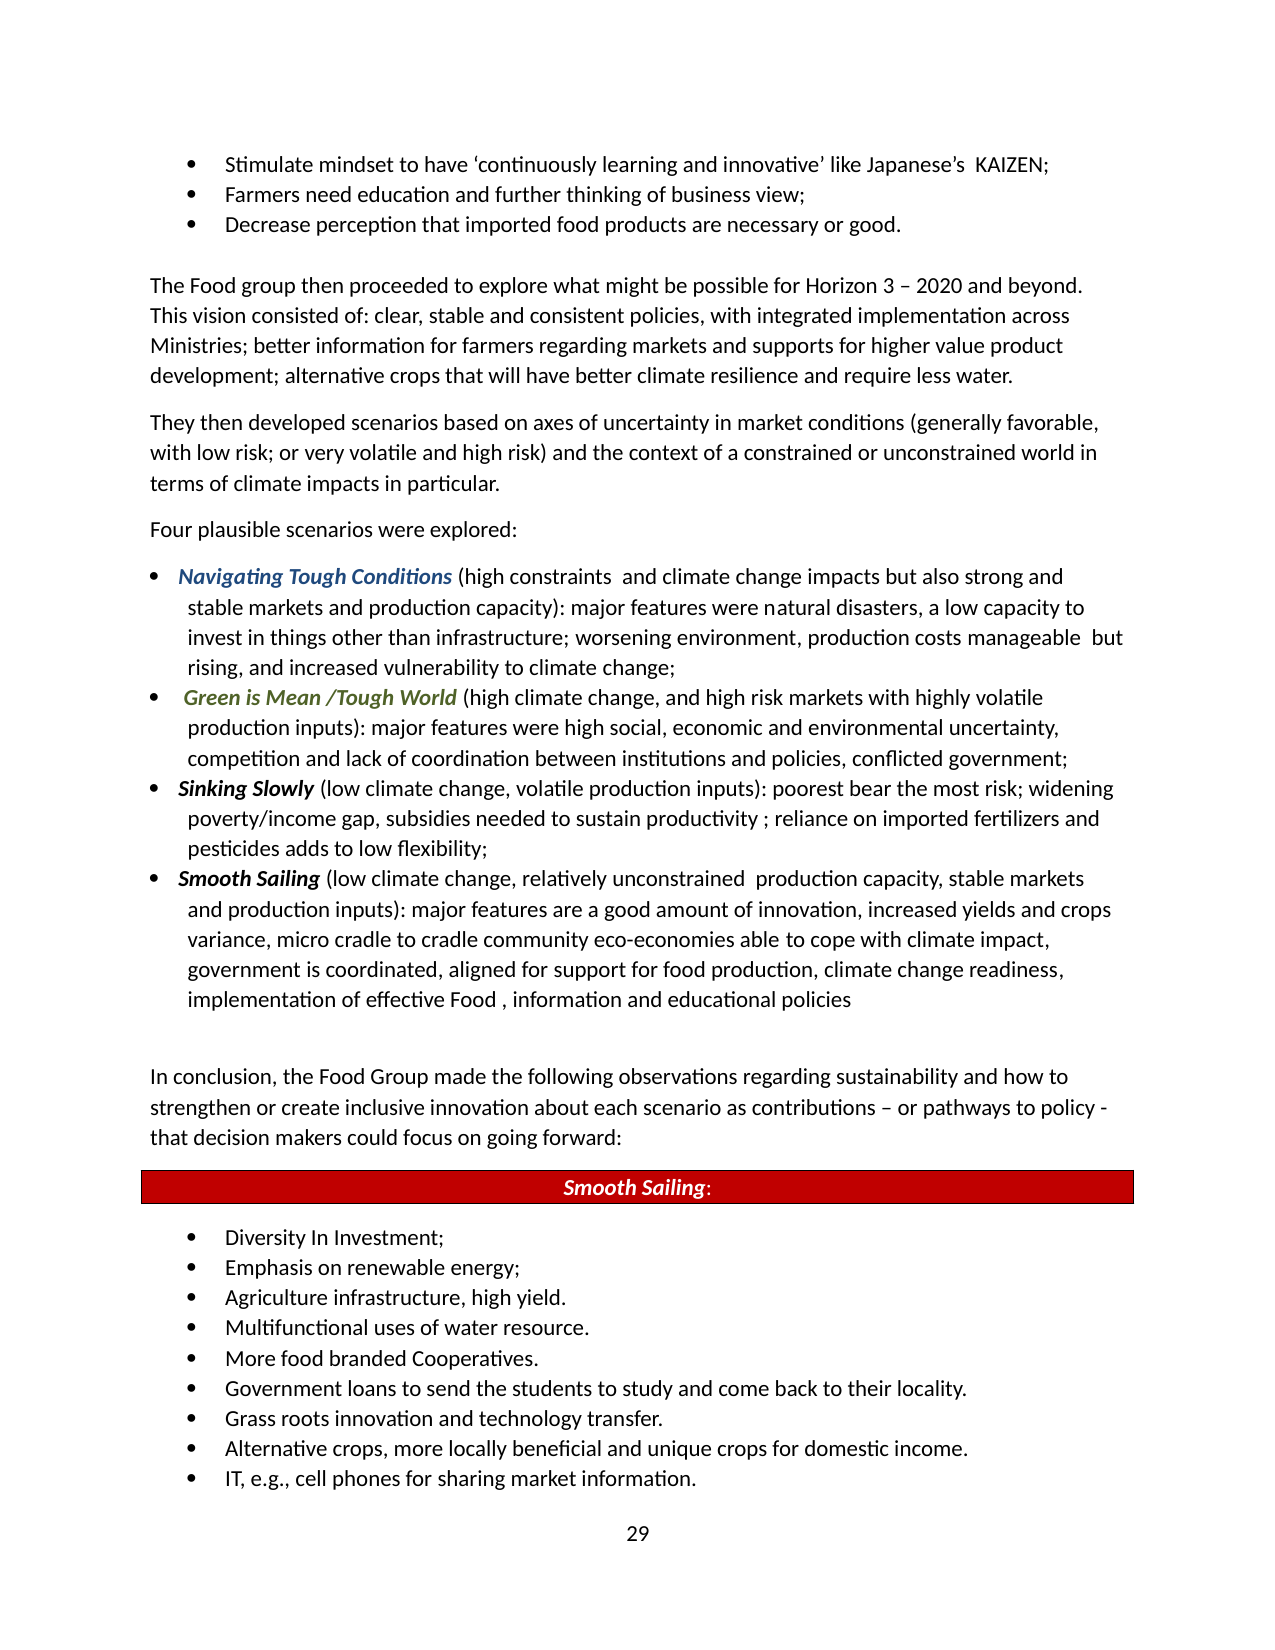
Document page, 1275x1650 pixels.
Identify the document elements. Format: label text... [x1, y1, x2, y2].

text The Food group then proceeded to explore what might be possible for Horizon 3 – 2020 and beyond. This vision consisted of: clear, stable and consistent policies, with integrated implementation across Ministries; better information for farmers regarding markets and supports for higher value product development; alternative crops that will have better climate resilience and require less water. [150, 271, 1125, 389]
list Smooth Sailing (low climate change, relatively unconstrained production capacity, stable markets and production inputs): major features are a good amount of innovation, increased yields and crops variance, micro cradle to cradle community eco-economies able to cope with climate impact, government is coordinated, aligned for support for food production, climate change readiness, implementation of effective Food , information and educational policies [150, 864, 1125, 1013]
text Four plausible scenarios were explored: [150, 516, 1125, 544]
list Diversity In Investment; [187, 1223, 1125, 1251]
list Government loans to send the students to study and come back to their locality. [187, 1374, 1125, 1402]
list Decrease perception that imported food products are necessary or good. [187, 210, 1125, 238]
list Emphasis on renewable energy; [187, 1253, 1125, 1281]
list Green is Mean /Tough World (high climate change, and high risk markets with highly volatile production inputs): major features were high social, economic and environmental uncertainty, competition and lack of coordination between institutions and policies, conflicted government; [150, 683, 1125, 772]
list More food branded Cooperatives. [187, 1344, 1125, 1372]
text Smooth Sailing: [142, 1171, 1133, 1203]
list Stimulate mindset to have ‘continuously learning and innovative’ like Japanese’s KAIZEN; [187, 150, 1125, 178]
list Grass roots innovation and technology transfer. [187, 1404, 1125, 1432]
text In conclusion, the Food Group made the following observations regarding sustainability and how to strengthen or create inclusive innovation about each scenario as contributions – or pathways to policy - that decision makers could focus on going forward: [150, 1062, 1125, 1151]
list Farmers need education and further thinking of business view; [187, 180, 1125, 208]
list Navigating Tough Conditions (high constraints and climate change impacts but also strong and stable markets and production capacity): major features were natural disasters, a low capacity to invest in things other than infrastructure; worsening environment, production costs manageable but rising, and increased vulnerability to climate change; [150, 562, 1125, 681]
list Alternative crops, more locally beneficial and unique crops for domestic income. [187, 1434, 1125, 1462]
list Sinking Slowly (low climate change, volatile production inputs): poorest bear the most risk; widening poverty/income gap, subsidies needed to sustain productivity ; reliance on imported fertilizers and pesticides adds to low flexibility; [150, 774, 1125, 862]
text They then developed scenarios based on axes of uncertainty in market conditions (generally favorable, with low risk; or very volatile and high risk) and the context of a constrained or unconstrained world in terms of climate impacts in particular. [150, 408, 1125, 497]
list Agriculture infrastructure, high yield. [187, 1283, 1125, 1311]
list Multifunctional uses of water resource. [187, 1313, 1125, 1342]
list IT, e.g., cell phones for sharing market information. [187, 1464, 1125, 1493]
